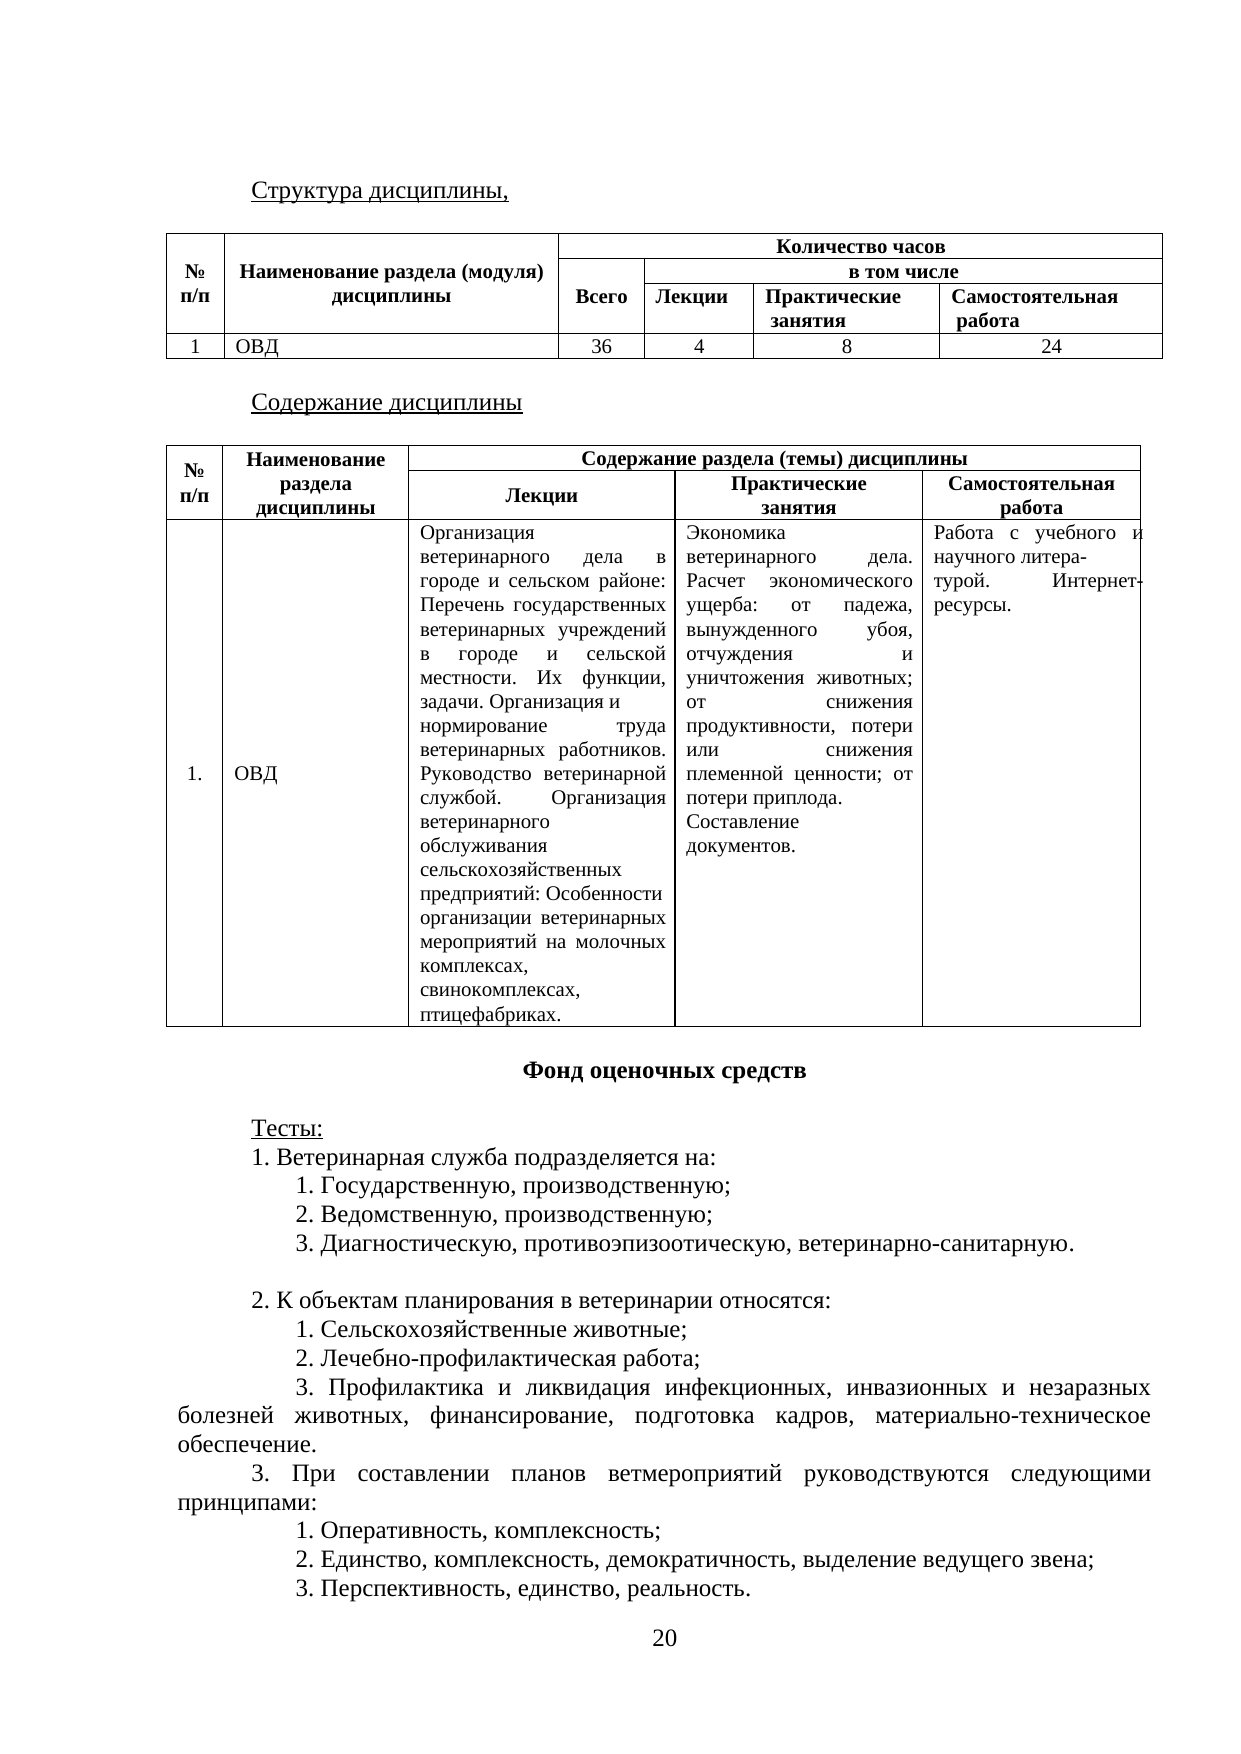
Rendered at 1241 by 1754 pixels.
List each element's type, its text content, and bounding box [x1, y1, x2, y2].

table_header Наименование раздела (модуля) дисциплины [225, 234, 558, 332]
text Содержание дисциплины [177, 387, 1152, 416]
table_cell 8 [754, 334, 939, 358]
table_header № п/п [167, 234, 224, 332]
table_cell 1. [167, 520, 222, 1026]
text 2. Единство, комплексность, демократичность, выделение ведущего звена; [177, 1544, 1152, 1573]
table_cell Экономика ветеринарного дела. Расчет экономического ущерба: от падежа, вынужденного убоя, отчуждения и уничтожения животных; от снижения продуктивности, потери или снижения племенной ценности; от потери приплода. Составление документов. [676, 520, 922, 1026]
text 1. Ветеринарная служба подразделяется на: [177, 1142, 1152, 1170]
table_header № п/п [167, 446, 222, 519]
text 2. Ведомственную, производственную; [177, 1199, 1152, 1228]
table_cell Работа с учебного и научного литера- турой. Интернет-ресурсы. [923, 520, 1140, 1026]
text 3. Диагностическую, противоэпизоотическую, ветеринарно-санитарную. [177, 1228, 1152, 1257]
table_cell 4 [645, 334, 753, 358]
table_header Наименование раздела дисциплины [223, 446, 408, 519]
text 3. При составлении планов ветмероприятий руководствуются следующими принципами: [177, 1458, 1152, 1515]
text Тесты: [177, 1113, 1152, 1142]
table_cell Самостоятельная работа [923, 471, 1140, 519]
text Фонд оценочных средств [177, 1055, 1152, 1084]
table_header Содержание раздела (темы) дисциплины [409, 446, 1140, 470]
table_cell в том числе [645, 259, 1162, 283]
table_header Количество часов [559, 234, 1162, 258]
table_cell Лекции [645, 284, 753, 332]
text 2. К объектам планирования в ветеринарии относятся: [177, 1285, 1152, 1314]
table_cell 1 [167, 334, 224, 358]
text Структура дисциплины, [177, 176, 1152, 204]
table_cell Всего [559, 259, 644, 332]
table_cell Практические занятия [676, 471, 922, 519]
text 3. Перспективность, единство, реальность. [177, 1573, 1152, 1602]
text 1. Государственную, производственную; [177, 1170, 1152, 1199]
table_cell Лекции [409, 471, 674, 519]
text 2. Лечебно-профилактическая работа; [177, 1343, 1152, 1372]
text 1. Сельскохозяйственные животные; [177, 1314, 1152, 1343]
table_cell 24 [940, 334, 1162, 358]
text 1. Оперативность, комплексность; [177, 1515, 1152, 1544]
table_cell ОВД [223, 520, 408, 1026]
text 3. Профилактика и ликвидация инфекционных, инвазионных и незаразных болезней животных, финансирование, подготовка кадров, материально-техническое обеспечение. [177, 1372, 1152, 1458]
table_cell Практические занятия [754, 284, 939, 332]
table_cell 36 [559, 334, 644, 358]
table_cell ОВД [225, 334, 558, 358]
table_cell Самостоятельная работа [940, 284, 1162, 332]
table_cell Организация ветеринарного дела в городе и сельском районе: Перечень государственных ветеринарных учреждений в городе и сельской местности. Их функции, задачи. Организация и нормирование труда ветеринарных работников. Руководство ветеринарной службой. Организация ветеринарного обслуживания сельскохозяйственных предприятий: Особенности организации ветеринарных мероприятий на молочных комплексах, свинокомплексах, птицефабриках. [409, 520, 674, 1026]
